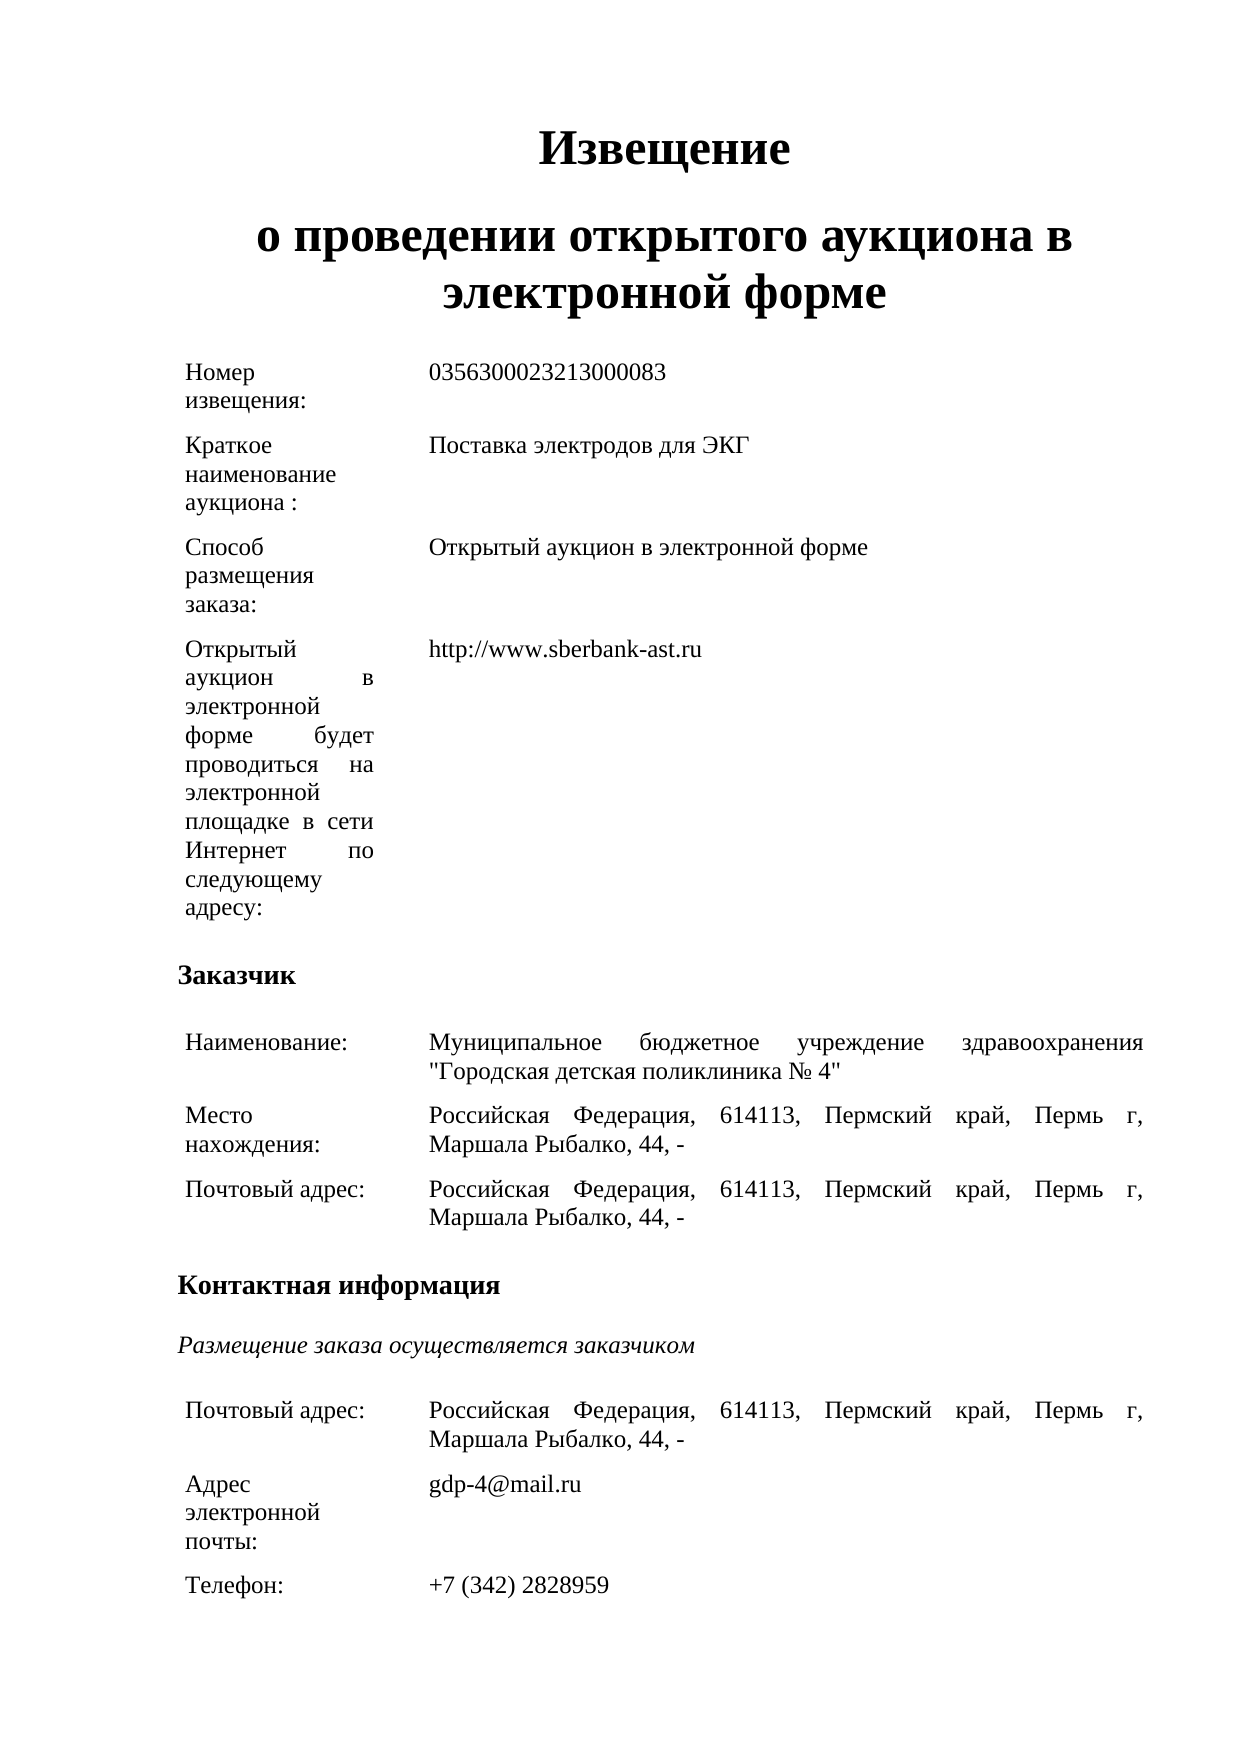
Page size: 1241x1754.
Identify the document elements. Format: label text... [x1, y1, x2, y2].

table_header Почтовый адрес: [177, 1388, 421, 1461]
text Извещение [177, 118, 1152, 176]
table_cell Способ размещения заказа: [177, 524, 421, 626]
text Контактная информация [177, 1268, 1152, 1301]
text о проведении открытого аукциона в электронной форме [177, 205, 1152, 320]
table_header Номер извещения: [177, 349, 421, 422]
table_header Российская Федерация, 614113, Пермский край, Пермь г, Маршала Рыбалко, 44, - [421, 1388, 1152, 1461]
table_cell +7 (342) 2828959 [421, 1563, 1152, 1607]
table_cell Адрес электронной почты: [177, 1461, 421, 1563]
table_cell Российская Федерация, 614113, Пермский край, Пермь г, Маршала Рыбалко, 44, - [421, 1166, 1152, 1239]
table_cell http://www.sberbank-ast.ru [421, 626, 1152, 929]
text Размещение заказа осуществляется заказчиком [177, 1330, 1152, 1358]
table_header Наименование: [177, 1020, 421, 1093]
table_cell Открытый аукцион в электронной форме будет проводиться на электронной площадке в сети Интернет по следующему адресу: [177, 626, 421, 929]
table_header Муниципальное бюджетное учреждение здравоохранения "Городская детская поликлиника № 4" [421, 1020, 1152, 1093]
table_cell Открытый аукцион в электронной форме [421, 524, 1152, 626]
table_cell Почтовый адрес: [177, 1166, 421, 1239]
table_cell Телефон: [177, 1563, 421, 1607]
table_cell Российская Федерация, 614113, Пермский край, Пермь г, Маршала Рыбалко, 44, - [421, 1093, 1152, 1166]
text Заказчик [177, 958, 1152, 991]
table_cell Место нахождения: [177, 1093, 421, 1166]
table_cell Краткое наименование аукциона : [177, 422, 421, 524]
table_cell gdp-4@mail.ru [421, 1461, 1152, 1563]
table_header 0356300023213000083 [421, 349, 1152, 422]
table_cell Поставка электродов для ЭКГ [421, 422, 1152, 524]
